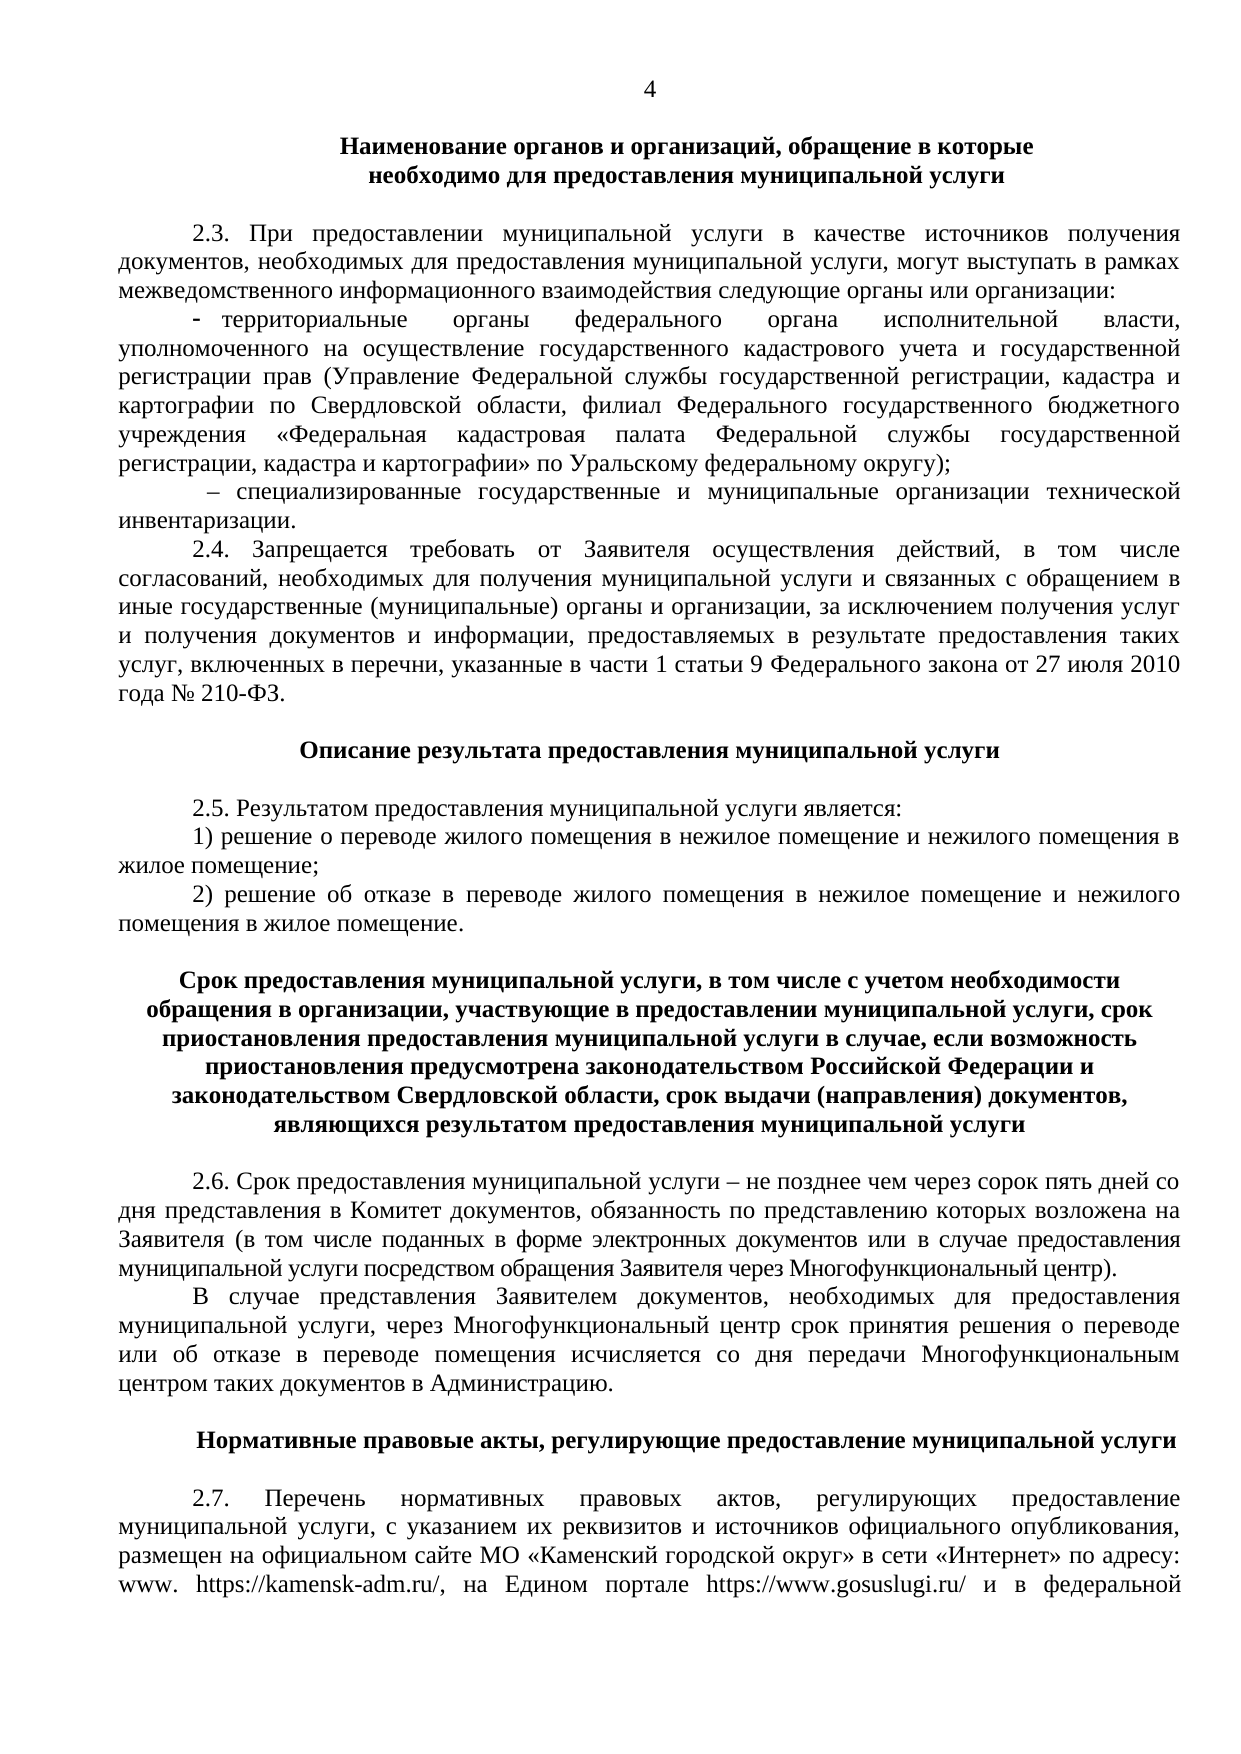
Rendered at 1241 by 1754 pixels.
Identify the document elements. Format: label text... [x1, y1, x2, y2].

text В случае представления Заявителем документов, необходимых для предоставления муниципальной услуги, через Многофункциональный центр срок принятия решения о переводе или об отказе в переводе помещения исчисляется со дня передачи Многофункциональным центром таких документов в Администрацию. [118, 1281, 1181, 1396]
text 2.3. При предоставлении муниципальной услуги в качестве источников получения документов, необходимых для предоставления муниципальной услуги, могут выступать в рамках межведомственного информационного взаимодействия следующие органы или организации: [118, 218, 1181, 304]
text Наименование органов и организаций, обращение в которые [118, 131, 1181, 160]
text 2.6. Срок предоставления муниципальной услуги – не позднее чем через сорок пять дней со дня представления в Комитет документов, обязанность по представлению которых возложена на Заявителя (в том числе поданных в форме электронных документов или в случае предоставления муниципальной услуги посредством обращения Заявителя через Многофункциональный центр). [118, 1166, 1181, 1281]
list – специализированные государственные и муниципальные организации технической инвентаризации. [118, 476, 1181, 534]
list территориальные органы федерального органа исполнительной власти, уполномоченного на осуществление государственного кадастрового учета и государственной регистрации прав (Управление Федеральной службы государственной регистрации, кадастра и картографии по Свердловской области, филиал Федерального государственного бюджетного учреждения «Федеральная кадастровая палата Федеральной службы государственной регистрации, кадастра и картографии» по Уральскому федеральному округу); [118, 304, 1181, 476]
text Описание результата предоставления муниципальной услуги [118, 735, 1181, 764]
text необходимо для предоставления муниципальной услуги [118, 160, 1181, 189]
text Срок предоставления муниципальной услуги, в том числе с учетом необходимости обращения в организации, участвующие в предоставлении муниципальной услуги, срок приостановления предоставления муниципальной услуги в случае, если возможность приостановления предусмотрена законодательством Российской Федерации и законодательством Свердловской области, срок выдачи (направления) документов, являющихся результатом предоставления муниципальной услуги [118, 965, 1181, 1138]
text 1) решение о переводе жилого помещения в нежилое помещение и нежилого помещения в жилое помещение; [118, 821, 1181, 879]
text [118, 1483, 1181, 1598]
list 2.4. Запрещается требовать от Заявителя осуществления действий, в том числе согласований, необходимых для получения муниципальной услуги и связанных с обращением в иные государственные (муниципальные) органы и организации, за исключением получения услуг и получения документов и информации, предоставляемых в результате предоставления таких услуг, включенных в перечни, указанные в части 1 статьи 9 Федерального закона от 27 июля 2010 года № 210-ФЗ. [118, 534, 1181, 706]
text Нормативные правовые акты, регулирующие предоставление муниципальной услуги [118, 1425, 1181, 1454]
text 2) решение об отказе в переводе жилого помещения в нежилое помещение и нежилого помещения в жилое помещение. [118, 879, 1181, 936]
text 2.5. Результатом предоставления муниципальной услуги является: [118, 793, 1181, 821]
